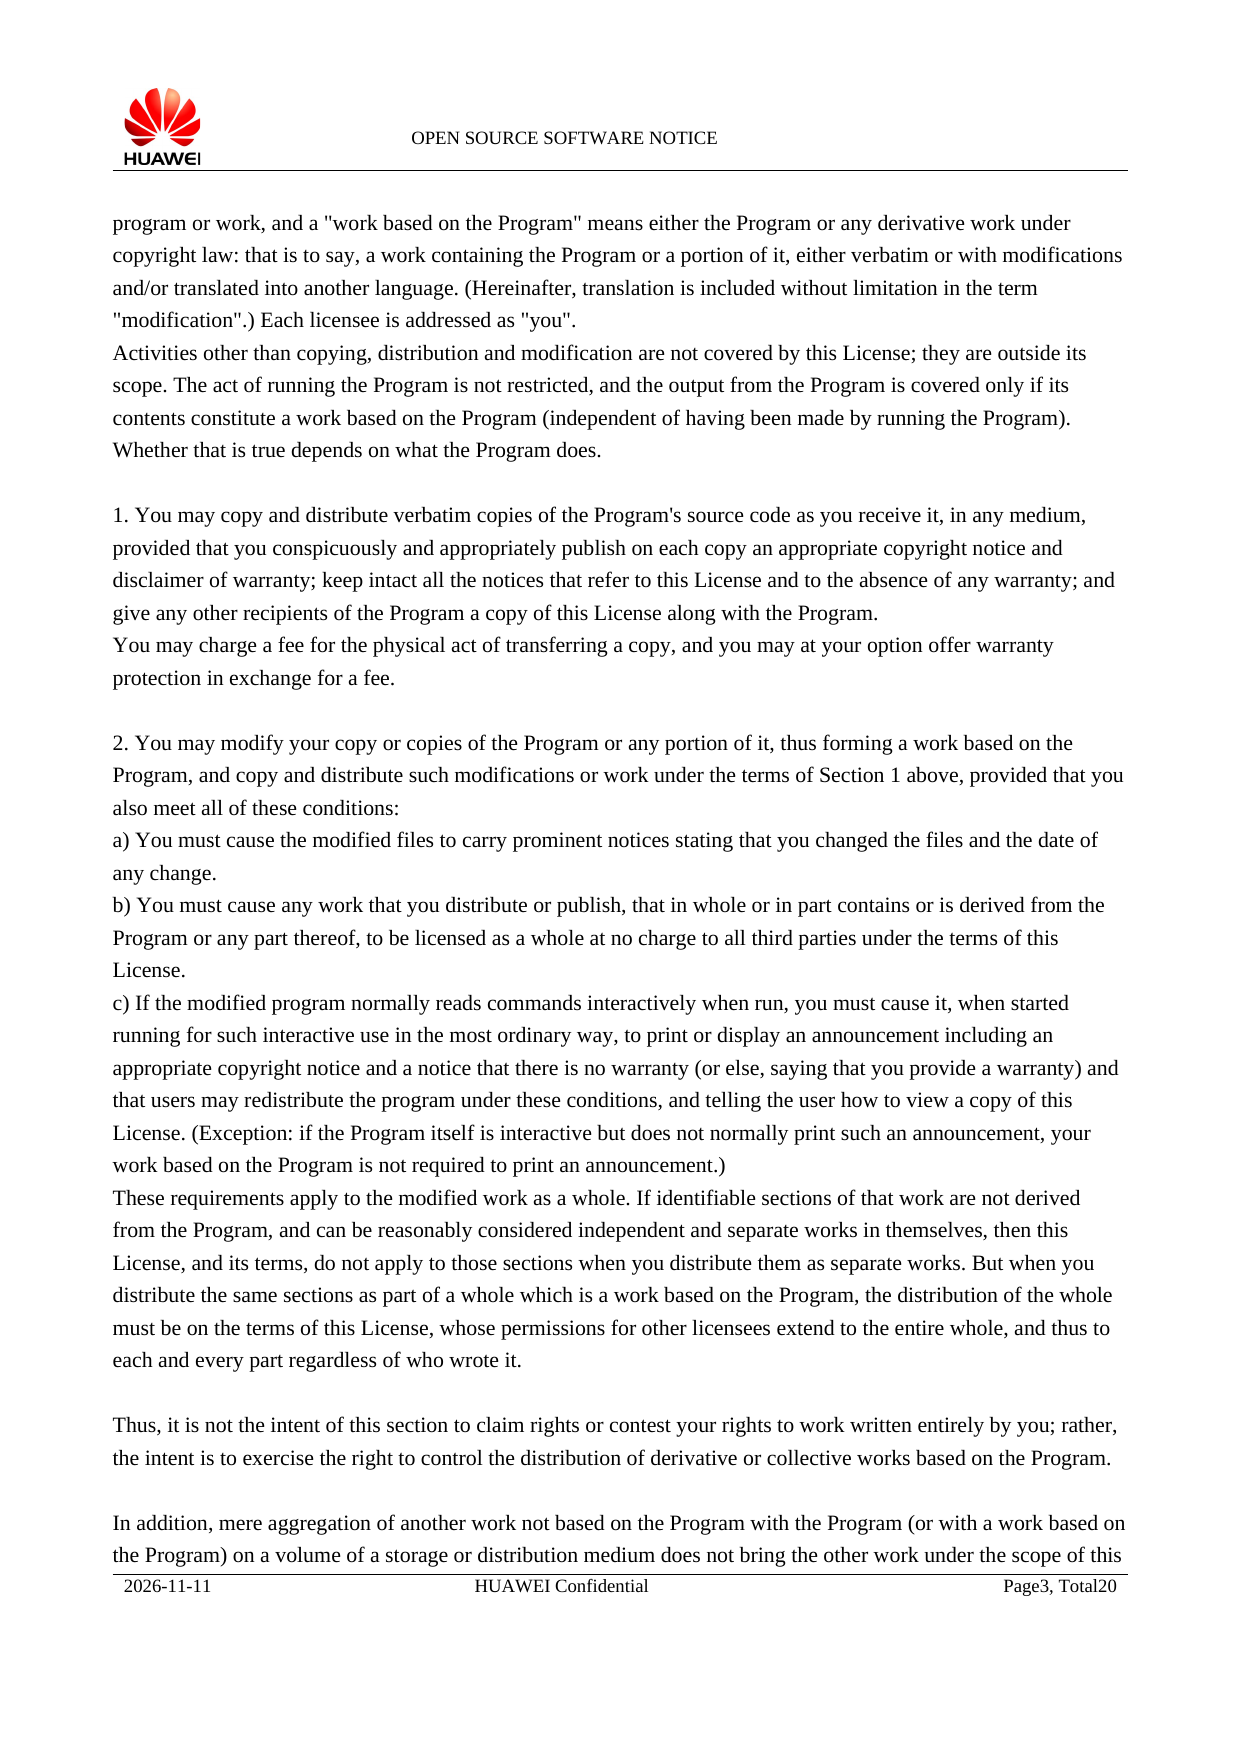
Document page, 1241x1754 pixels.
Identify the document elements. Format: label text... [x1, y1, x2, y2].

picture [124, 88, 201, 165]
